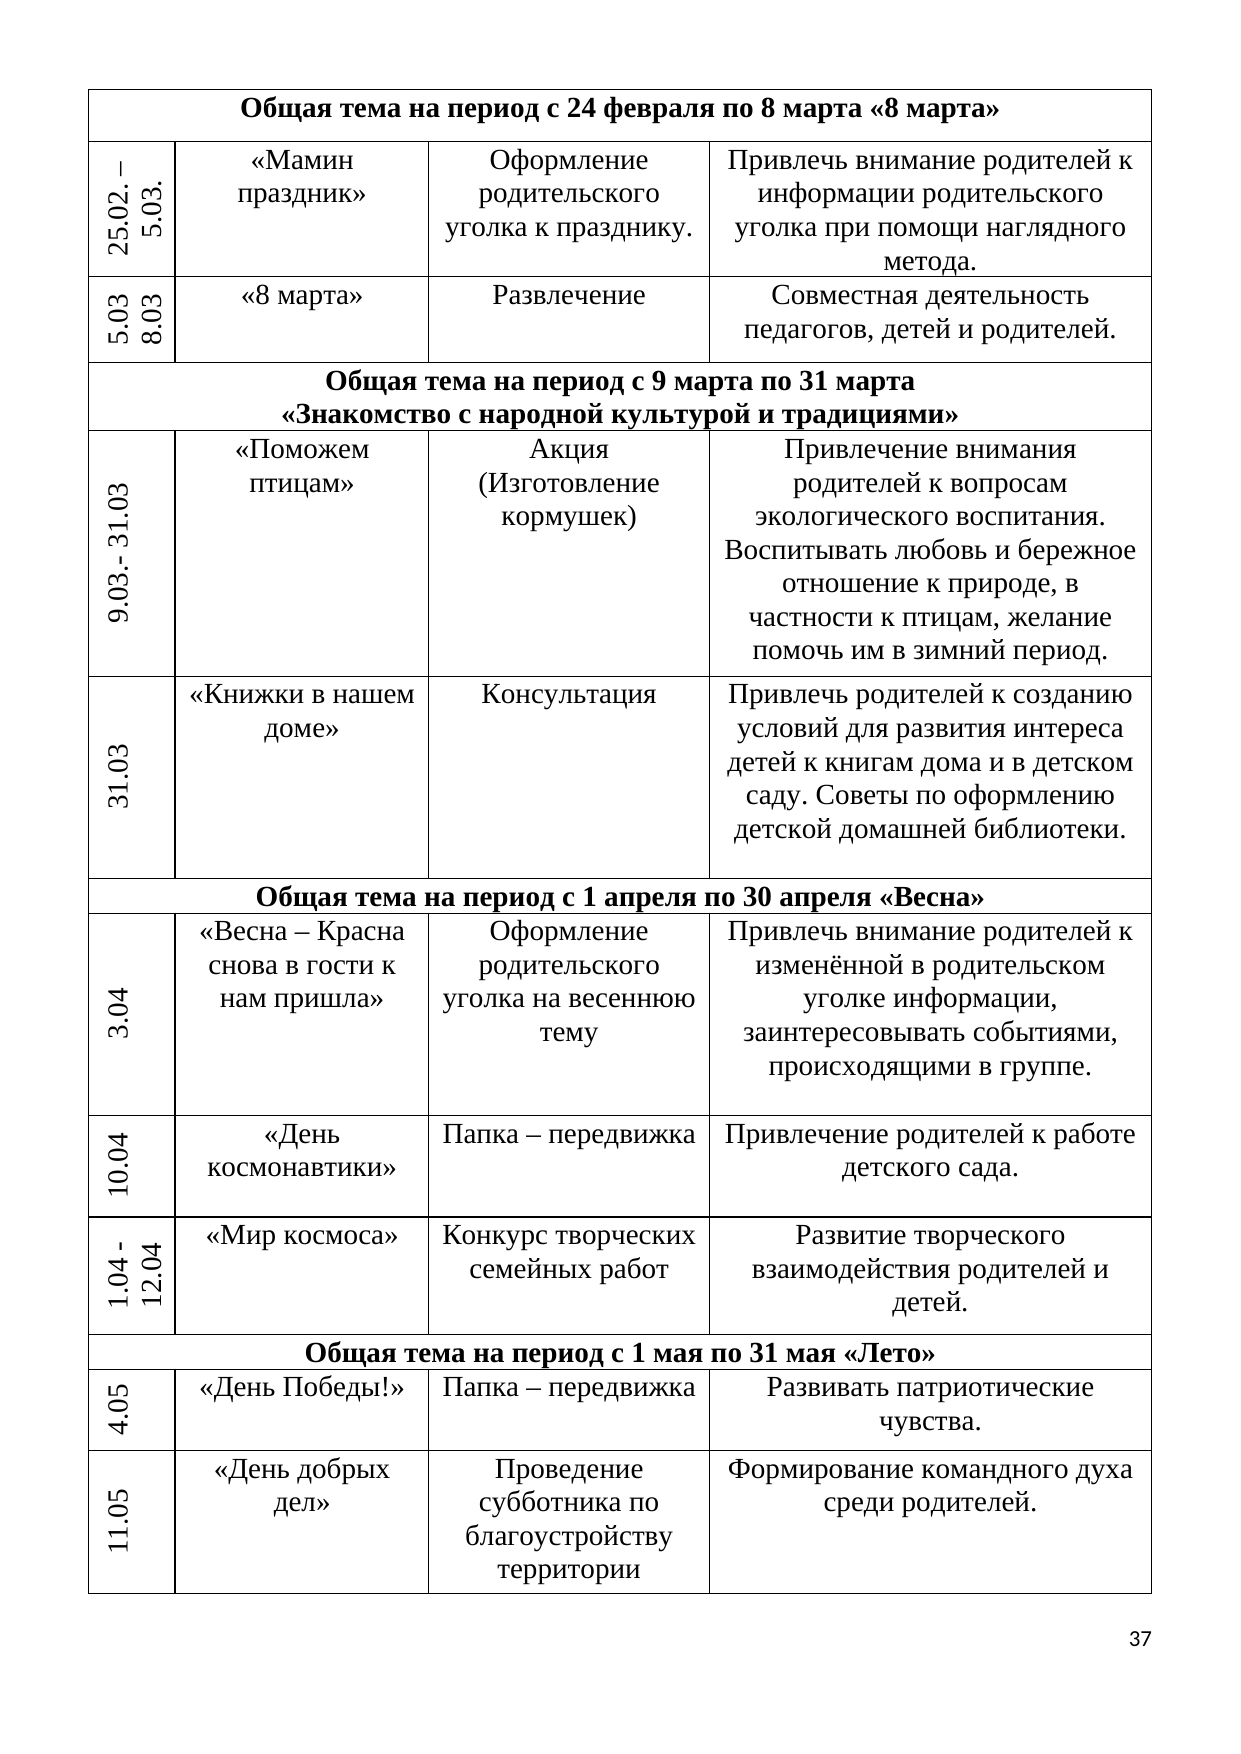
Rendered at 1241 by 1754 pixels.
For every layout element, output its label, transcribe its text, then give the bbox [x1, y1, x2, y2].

table_cell «Поможем птицам» [176, 431, 428, 676]
table_cell 4.05 [89, 1370, 174, 1450]
table_cell Развитие творческого взаимодействия родителей и детей. [710, 1218, 1151, 1334]
table_cell Формирование командного духа среди родителей. [710, 1451, 1151, 1593]
table_cell «День добрых дел» [176, 1451, 428, 1593]
table_cell «Мамин праздник» [176, 142, 428, 276]
table_cell Оформление родительского уголка к празднику. [429, 142, 709, 276]
table_cell Общая тема на период с 1 мая по 31 мая «Лето» [89, 1335, 1151, 1368]
table_cell Общая тема на период с 9 марта по 31 марта «Знакомство с народной культурой и традициями» [89, 363, 1151, 430]
table_cell Привлечь родителей к созданию условий для развития интереса детей к книгам дома и в детском саду. Советы по оформлению детской домашней библиотеки. [710, 677, 1151, 878]
table_cell 1.04 -12.04 [89, 1218, 174, 1334]
table_cell «День Победы!» [176, 1370, 428, 1450]
table_cell 10.04 [89, 1116, 174, 1216]
table_cell 31.03 [89, 677, 174, 878]
table_cell Привлечение внимания родителей к вопросам экологического воспитания. Воспитывать любовь и бережное отношение к природе, в частности к птицам, желание помочь им в зимний период. [710, 431, 1151, 676]
table_cell Привлечение родителей к работе детского сада. [710, 1116, 1151, 1216]
table_cell Акция (Изготовление кормушек) [429, 431, 709, 676]
table_cell Папка – передвижка [429, 1370, 709, 1450]
table_cell Папка – передвижка [429, 1116, 709, 1216]
table_cell Общая тема на период с 24 февраля по 8 марта «8 марта» [89, 90, 1151, 141]
table_cell 5.03 8.03 [89, 277, 174, 362]
table_cell Развивать патриотические чувства. [710, 1370, 1151, 1450]
table_cell 11.05 [89, 1451, 174, 1593]
table_cell Развлечение [429, 277, 709, 362]
table_cell Совместная деятельность педагогов, детей и родителей. [710, 277, 1151, 362]
table_cell 9.03.- 31.03 [89, 431, 174, 676]
table_cell «8 марта» [176, 277, 428, 362]
table_cell 3.04 [89, 914, 174, 1115]
table_cell Привлечь внимание родителей к изменённой в родительском уголке информации, заинтересовывать событиями, происходящими в группе. [710, 914, 1151, 1115]
table_cell Консультация [429, 677, 709, 878]
table_cell «Мир космоса» [176, 1218, 428, 1334]
table_cell «День космонавтики» [176, 1116, 428, 1216]
table_cell 25.02. – 5.03. [89, 142, 174, 276]
table_cell Конкурс творческих семейных работ [429, 1218, 709, 1334]
table_cell Оформление родительского уголка на весеннюю тему [429, 914, 709, 1115]
table_cell «Весна – Красна снова в гости к нам пришла» [176, 914, 428, 1115]
table_cell «Книжки в нашем доме» [176, 677, 428, 878]
table_cell Общая тема на период с 1 апреля по 30 апреля «Весна» [89, 879, 1151, 912]
table_cell Проведение субботника по благоустройству территории [429, 1451, 709, 1593]
table_cell Привлечь внимание родителей к информации родительского уголка при помощи наглядного метода. [710, 142, 1151, 276]
